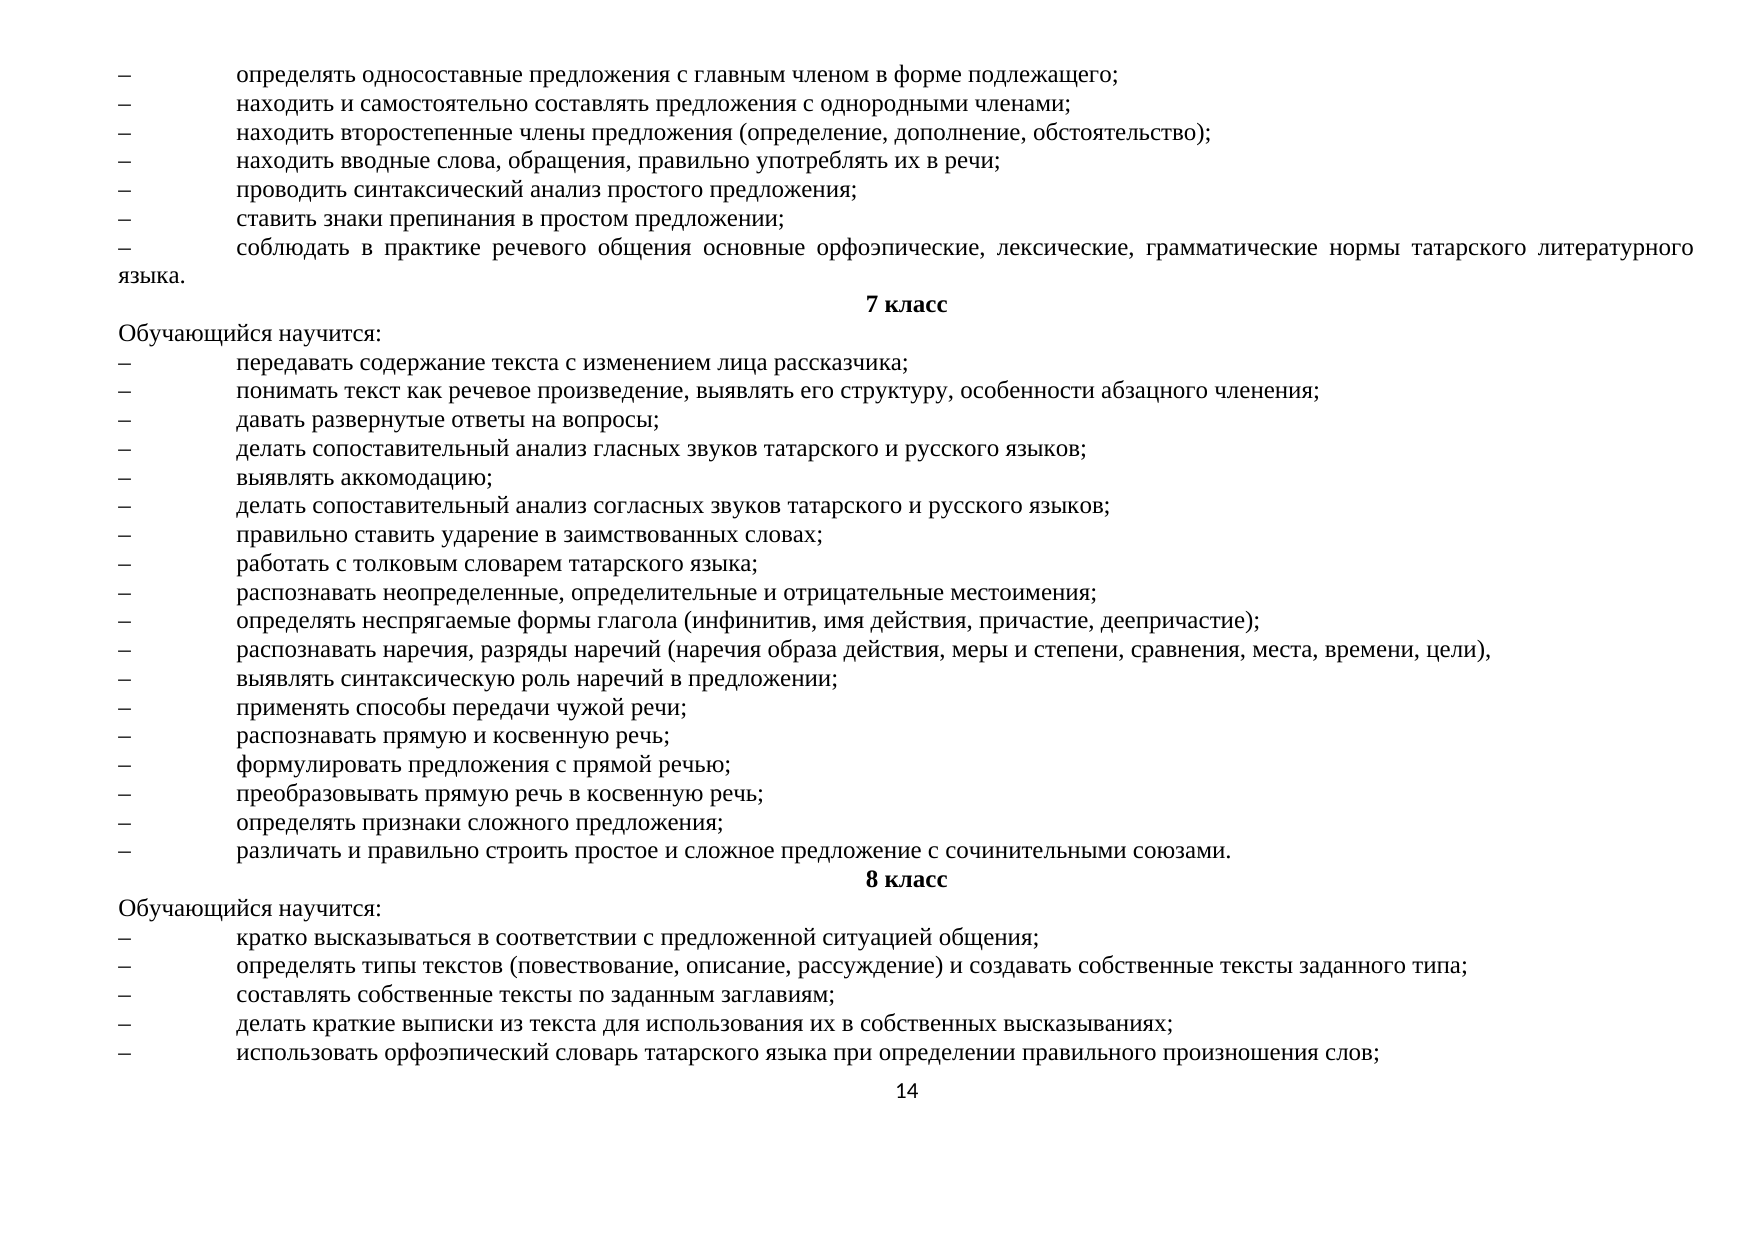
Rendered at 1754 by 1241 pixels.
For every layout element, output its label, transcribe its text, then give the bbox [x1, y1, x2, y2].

list определять типы текстов (повествование, описание, рассуждение) и создавать собственные тексты заданного типа; [118, 950, 1695, 979]
text – давать развернутые ответы на вопросы; [118, 404, 1695, 433]
subtitle 8 класс [118, 864, 1695, 893]
text Обучающийся научится: [118, 893, 1695, 922]
text – выявлять аккомодацию; [118, 462, 1695, 490]
text – работать с толковым словарем татарского языка; [118, 548, 1695, 577]
text – распознавать наречия, разряды наречий (наречия образа действия, меры и степени, сравнения, места, времени, цели), [118, 634, 1695, 663]
text – выявлять синтаксическую роль наречий в предложении; [118, 663, 1695, 692]
text – понимать текст как речевое произведение, выявлять его структуру, особенности абзацного членения; [118, 375, 1695, 404]
text – делать сопоставительный анализ согласных звуков татарского и русского языков; [118, 490, 1695, 519]
text – определять неспрягаемые формы глагола (инфинитив, имя действия, причастие, деепричастие); [118, 605, 1695, 634]
text – правильно ставить ударение в заимствованных словах; [118, 519, 1695, 548]
text – передавать содержание текста с изменением лица рассказчика; [118, 347, 1695, 375]
text – различать и правильно строить простое и сложное предложение с сочинительными союзами. [118, 835, 1695, 864]
text – применять способы передачи чужой речи; [118, 692, 1695, 720]
text – распознавать неопределенные, определительные и отрицательные местоимения; [118, 577, 1695, 605]
text – делать сопоставительный анализ гласных звуков татарского и русского языков; [118, 433, 1695, 462]
text – проводить синтаксический анализ простого предложения; [118, 174, 1695, 203]
text – определять односоставные предложения с главным членом в форме подлежащего; [118, 59, 1695, 88]
text – находить вводные слова, обращения, правильно употреблять их в речи; [118, 145, 1695, 174]
text – ставить знаки препинания в простом предложении; [118, 203, 1695, 232]
text – находить второстепенные члены предложения (определение, дополнение, обстоятельство); [118, 117, 1695, 145]
subtitle 7 класс [118, 289, 1695, 318]
text – формулировать предложения с прямой речью; [118, 749, 1695, 778]
list делать краткие выписки из текста для использования их в собственных высказываниях; [118, 1008, 1695, 1037]
text – находить и самостоятельно составлять предложения с однородными членами; [118, 88, 1695, 117]
text – преобразовывать прямую речь в косвенную речь; [118, 778, 1695, 807]
text Обучающийся научится: [118, 318, 1695, 347]
list использовать орфоэпический словарь татарского языка при определении правильного произношения слов; [118, 1037, 1695, 1065]
list кратко высказываться в соответствии с предложенной ситуацией общения; [118, 922, 1695, 950]
text – соблюдать в практике речевого общения основные орфоэпические, лексические, грамматические нормы татарского литературного языка. [118, 232, 1695, 289]
list составлять собственные тексты по заданным заглавиям; [118, 979, 1695, 1008]
text – распознавать прямую и косвенную речь; [118, 720, 1695, 749]
text – определять признаки сложного предложения; [118, 807, 1695, 835]
